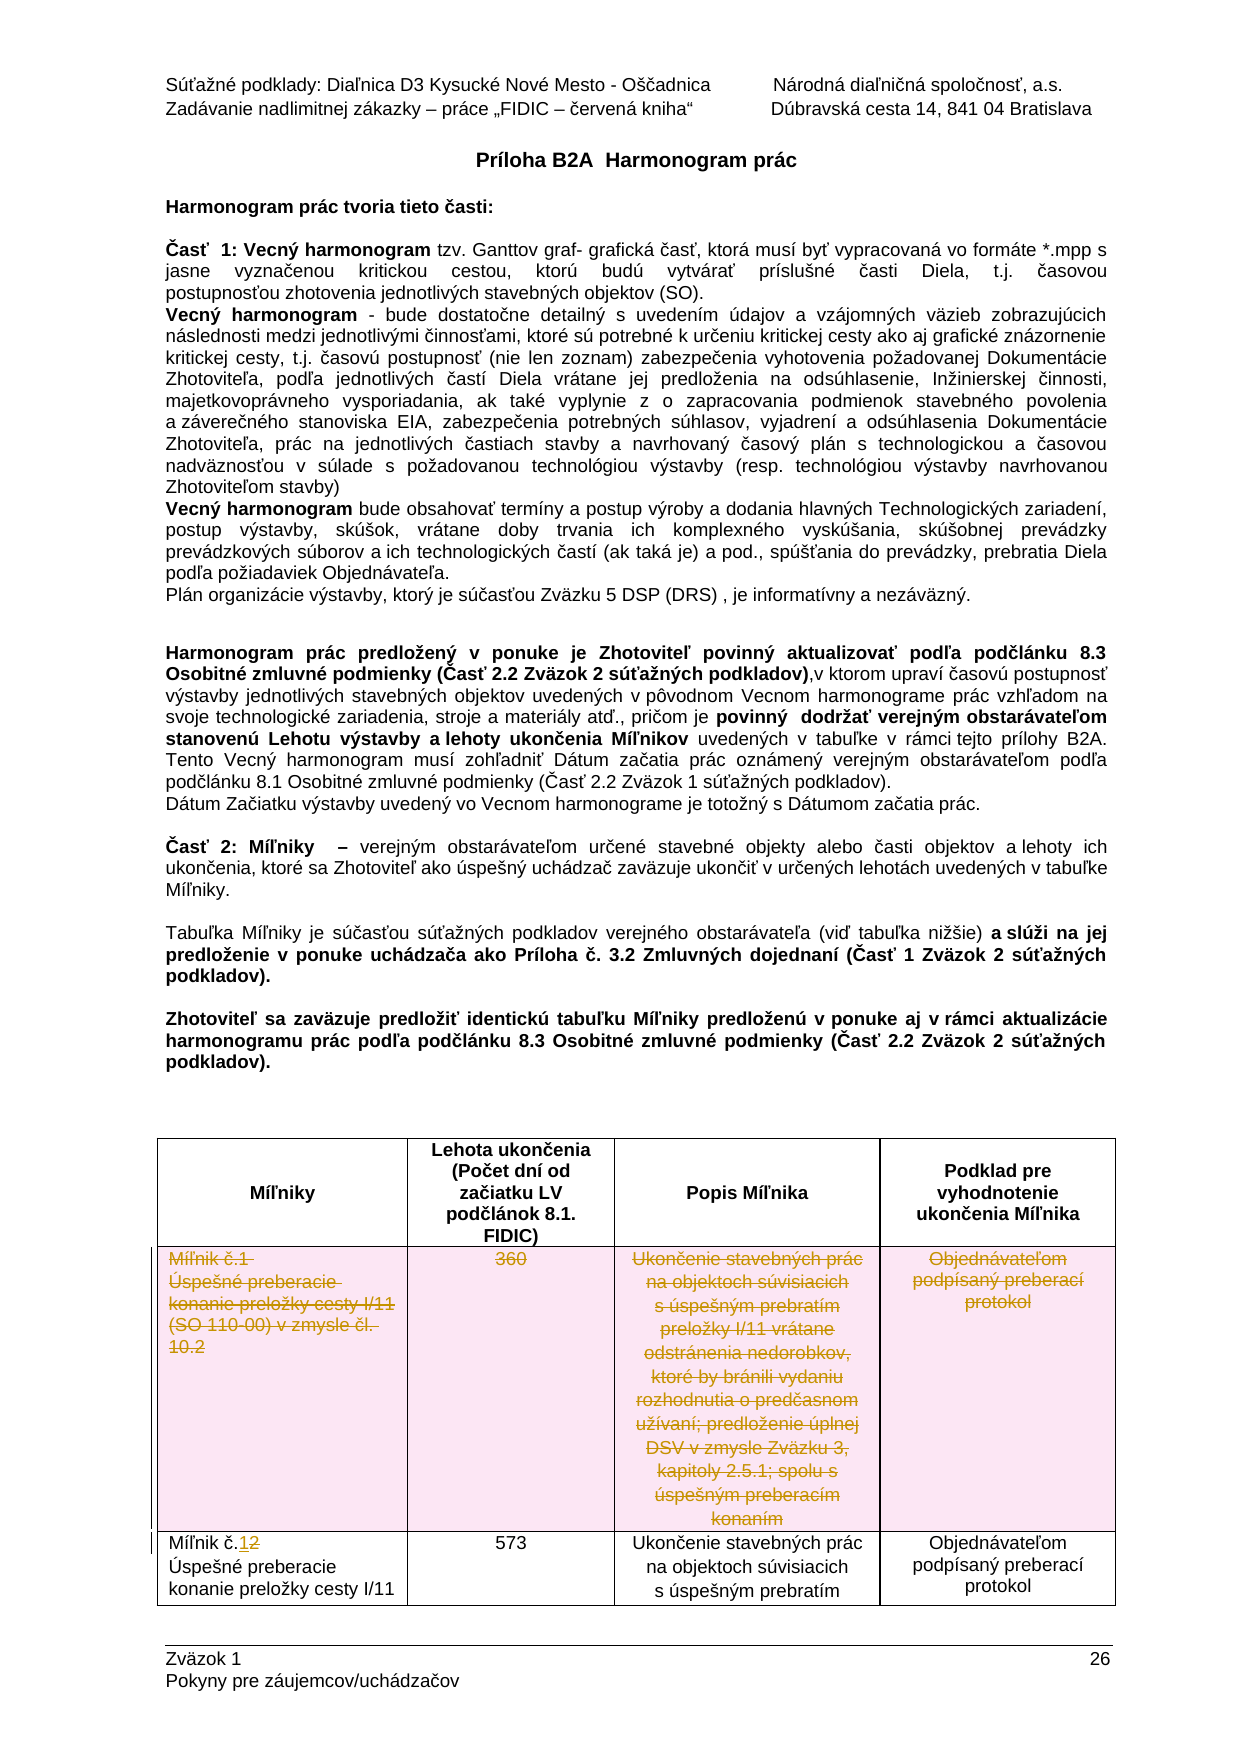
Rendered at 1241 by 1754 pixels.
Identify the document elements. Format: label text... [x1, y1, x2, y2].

table_header Podklad pre vyhodnotenie ukončenia Míľnika [881, 1139, 1115, 1246]
table_cell 573 [408, 1532, 614, 1605]
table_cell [881, 1532, 1115, 1605]
text Časť 1: Vecný harmonogram tzv. Ganttov graf- grafická časť, ktorá musí byť vypracovaná vo formáte *.mpp s jasne vyznačenou kritickou cestou, ktorú budú vytvárať príslušné časti Diela, t.j. časovou postupnosťou zhotovenia jednotlivých stavebných objektov (SO). [165, 239, 1107, 303]
text Harmonogram prác predložený v ponuke je Zhotoviteľ povinný aktualizovať podľa podčlánku 8.3 Osobitné zmluvné podmienky (Časť 2.2 Zväzok 2 súťažných podkladov),v ktorom upraví časovú postupnosť výstavby jednotlivých stavebných objektov uvedených v pôvodnom Vecnom harmonograme prác vzhľadom na svoje technologické zariadenia, stroje a materiály atď., pričom je povinný dodržať verejným obstarávateľom stanovenú Lehotu výstavby a lehoty ukončenia Míľnikov uvedených v tabuľke v rámci tejto prílohy B2A. Tento Vecný harmonogram musí zohľadniť Dátum začatia prác oznámený verejným obstarávateľom podľa podčlánku 8.1 Osobitné zmluvné podmienky (Časť 2.2 Zväzok 1 súťažných podkladov). [165, 641, 1107, 792]
text Vecný harmonogram - bude dostatočne detailný s uvedením údajov a vzájomných väzieb zobrazujúcich následnosti medzi jednotlivými činnosťami, ktoré sú potrebné k určeniu kritickej cesty ako aj grafické znázornenie kritickej cesty, t.j. časovú postupnosť (nie len zoznam) zabezpečenia vyhotovenia požadovanej Dokumentácie Zhotoviteľa, podľa jednotlivých častí Diela vrátane jej predloženia na odsúhlasenie, Inžinierskej činnosti, majetkovoprávneho vysporiadania, ak také vyplynie z o zapracovania podmienok stavebného povolenia a záverečného stanoviska EIA, zabezpečenia potrebných súhlasov, vyjadrení a odsúhlasenia Dokumentácie Zhotoviteľa, prác na jednotlivých častiach stavby a navrhovaný časový plán s technologickou a časovou nadväznosťou v súlade s požadovanou technológiou výstavby (resp. technológiou výstavby navrhovanou Zhotoviteľom stavby) [165, 303, 1107, 497]
text Plán organizácie výstavby, ktorý je súčasťou Zväzku 5 DSP (DRS) , je informatívny a nezáväzný. [165, 584, 1107, 605]
text Časť 2: Míľniky – verejným obstarávateľom určené stavebné objekty alebo časti objektov a lehoty ich ukončenia, ktoré sa Zhotoviteľ ako úspešný uchádzač zaväzuje ukončiť v určených lehotách uvedených v tabuľke Míľniky. [165, 836, 1107, 900]
text Dátum Začiatku výstavby uvedený vo Vecnom harmonograme je totožný s Dátumom začatia prác. [165, 792, 1107, 814]
table_header Lehota ukončenia (Počet dní od začiatku LV podčlánok 8.1. FIDIC) [408, 1139, 614, 1246]
text Tabuľka Míľniky je súčasťou súťažných podkladov verejného obstarávateľa (viď tabuľka nižšie) a slúži na jej predloženie v ponuke uchádzača ako Príloha č. 3.2 Zmluvných dojednaní (Časť 1 Zväzok 2 súťažných podkladov). [165, 922, 1107, 986]
text Harmonogram prác tvoria tieto časti: [165, 196, 1107, 217]
table_header Míľniky [158, 1139, 407, 1246]
text Vecný harmonogram bude obsahovať termíny a postup výroby a dodania hlavných Technologických zariadení, postup výstavby, skúšok, vrátane doby trvania ich komplexného vyskúšania, skúšobnej prevádzky prevádzkových súborov a ich technologických častí (ak taká je) a pod., spúšťania do prevádzky, prebratia Diela podľa požiadaviek Objednávateľa. [165, 497, 1107, 584]
text Zhotoviteľ sa zaväzuje predložiť identickú tabuľku Míľniky predloženú v ponuke aj v rámci aktualizácie harmonogramu prác podľa podčlánku 8.3 Osobitné zmluvné podmienky (Časť 2.2 Zväzok 2 súťažných podkladov). [165, 1008, 1107, 1073]
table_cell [158, 1532, 407, 1605]
subtitle Príloha B2A Harmonogram prác [165, 148, 1107, 172]
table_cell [615, 1532, 879, 1605]
table_header Popis Míľnika [615, 1139, 879, 1246]
